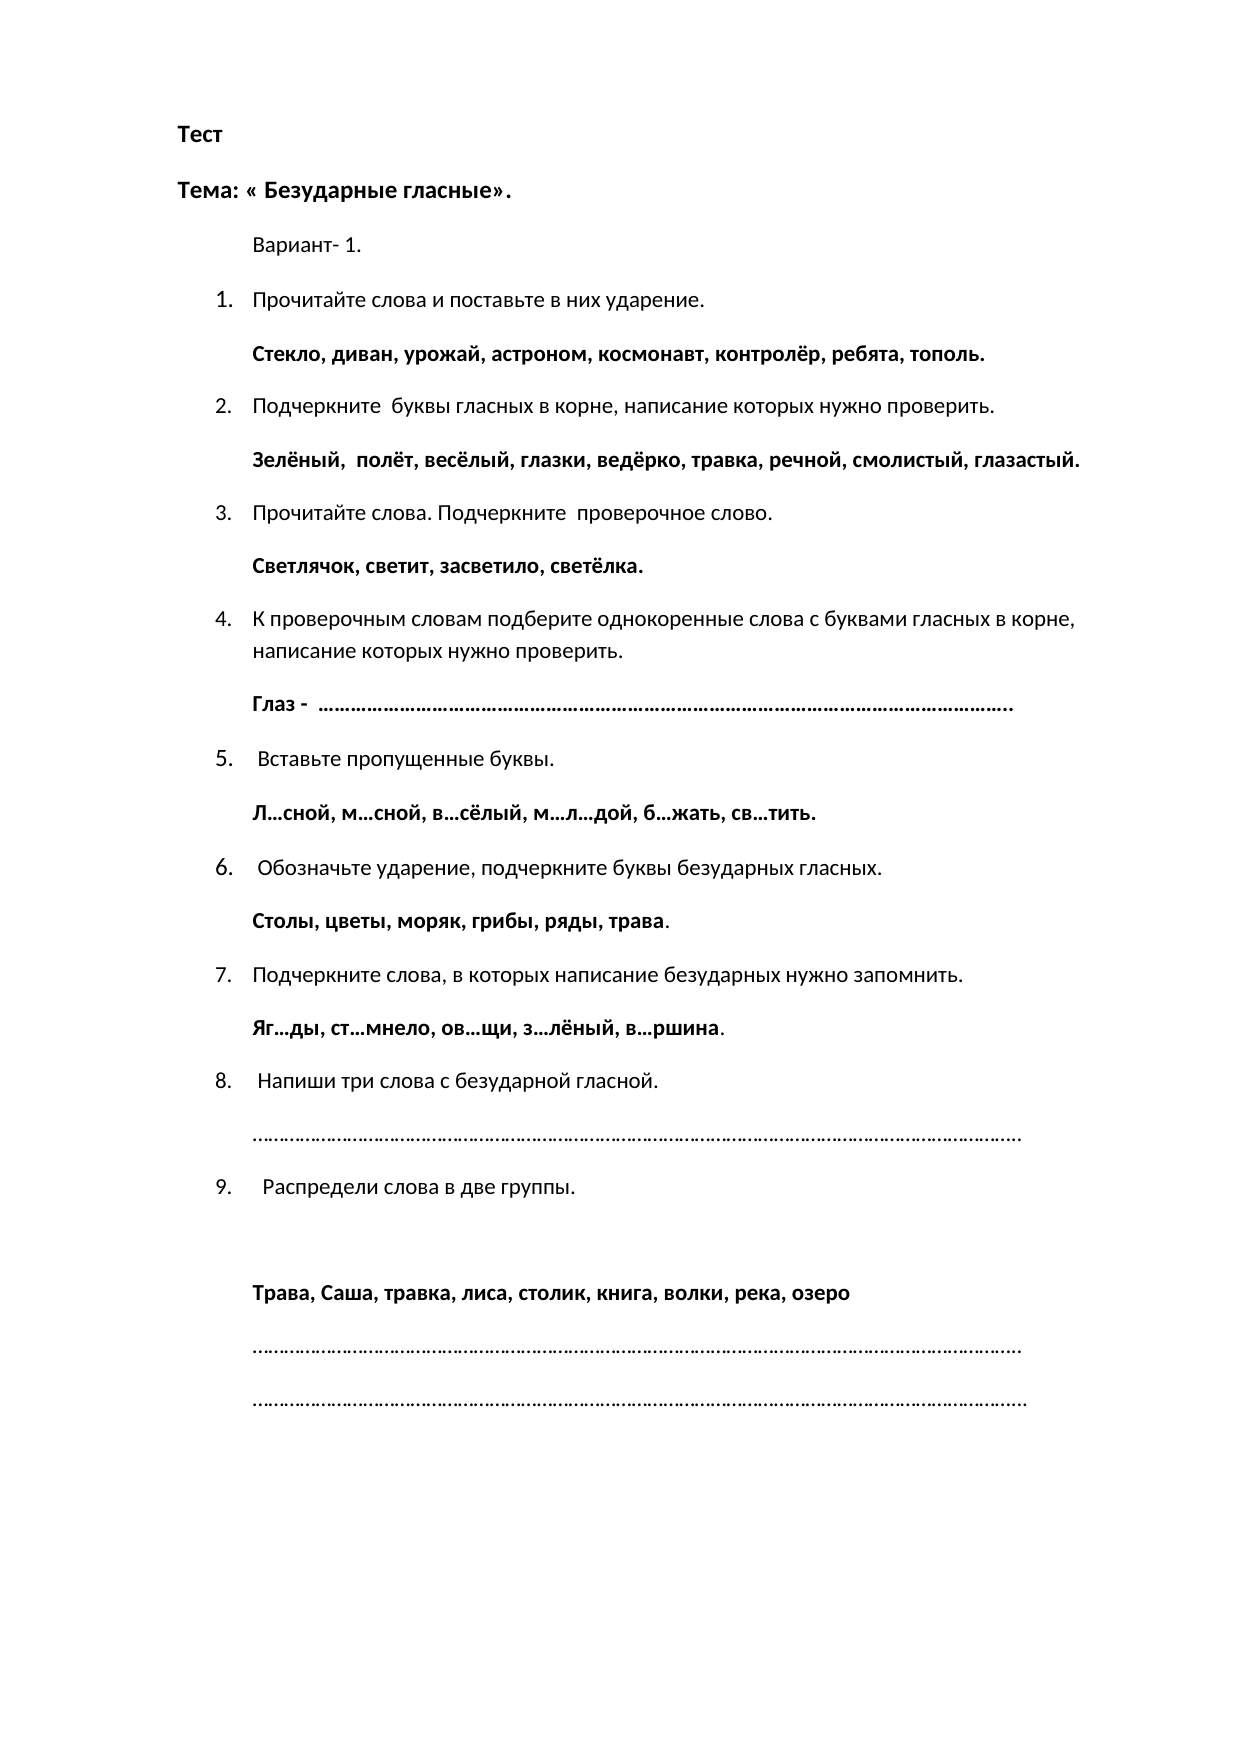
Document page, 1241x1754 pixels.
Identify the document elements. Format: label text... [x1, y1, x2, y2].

text Яг…ды, ст…мнело, ов…щи, з…лёный, в…ршина. [252, 1013, 1152, 1041]
list ……………………………………………………………………………………………………………………………….. [252, 1119, 1152, 1147]
text Столы, цветы, моряк, грибы, ряды, трава. [252, 907, 1152, 935]
list Стекло, диван, урожай, астроном, космонавт, контролёр, ребята, тополь. [252, 339, 1152, 367]
list Прочитайте слова и поставьте в них ударение. [215, 283, 1152, 313]
text Вариант- 1. [252, 230, 1152, 258]
list Зелёный, полёт, весёлый, глазки, ведёрко, травка, речной, смолистый, глазастый. [252, 445, 1152, 473]
list Светлячок, светит, засветило, светёлка. [252, 551, 1152, 579]
list Распредели слова в две группы. [215, 1172, 1152, 1200]
list Трава, Саша, травка, лиса, столик, книга, волки, река, озеро [252, 1278, 1152, 1306]
text ………………………………………………………………………………………………………………………………... [252, 1384, 1152, 1412]
list Вставьте пропущенные буквы. [215, 742, 1152, 772]
list К проверочным словам подберите однокоренные слова с буквами гласных в корне, написание которых нужно проверить. [215, 604, 1152, 664]
list Прочитайте слова. Подчеркните проверочное слово. [215, 498, 1152, 526]
list Обозначьте ударение, подчеркните буквы безударных гласных. [215, 851, 1152, 881]
list Подчеркните буквы гласных в корне, написание которых нужно проверить. [215, 392, 1152, 420]
text Тест [177, 118, 1152, 149]
text Тема: « Безударные гласные». [177, 174, 1152, 204]
list Глаз - ……………………………………………………………………………………………………………….. [252, 689, 1152, 717]
text ……………………………………………………………………………………………………………………………….. [252, 1331, 1152, 1359]
list Л…сной, м…сной, в…сёлый, м…л…дой, б…жать, св…тить. [252, 798, 1152, 826]
list Подчеркните слова, в которых написание безударных нужно запомнить. [215, 960, 1152, 988]
list Напиши три слова с безударной гласной. [215, 1066, 1152, 1094]
